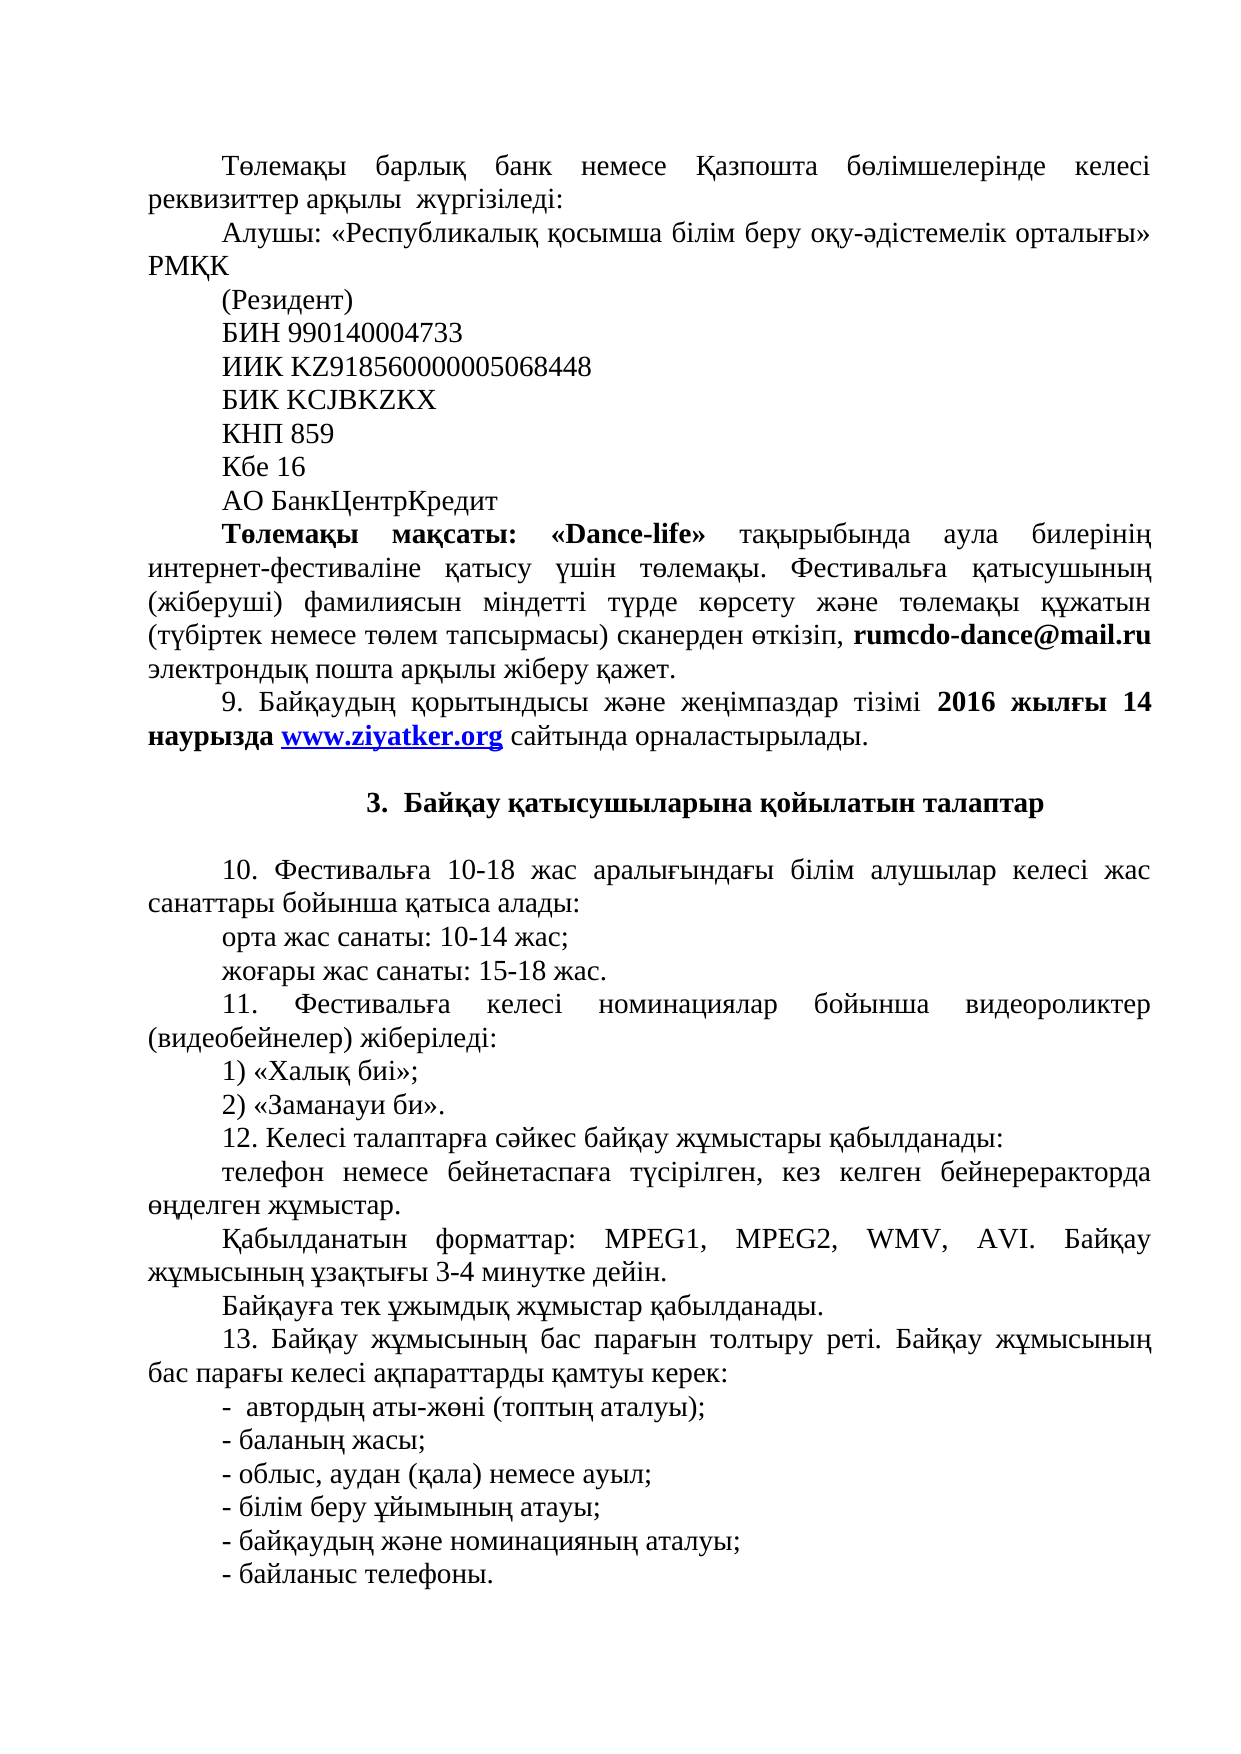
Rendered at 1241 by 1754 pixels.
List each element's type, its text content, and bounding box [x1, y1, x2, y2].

text - облыс, аудан (қала) немесе ауыл; [148, 1456, 1152, 1489]
list Байқау қатысушыларына қойылатын талаптар [259, 785, 1152, 818]
text - білім беру ұйымының атауы; [148, 1489, 1152, 1523]
text телефон немесе бейнетаспаға түсірілген, кез келген бейнереракторда өңделген жұмыстар. [148, 1154, 1152, 1221]
text 11. Фестивальға келесі номинациялар бойынша видеороликтер (видеобейнелер) жіберіледі: [148, 986, 1152, 1053]
text орта жас санаты: 10-14 жас; [148, 919, 1152, 953]
text 13. Байқау жұмысының бас парағын толтыру реті. Байқау жұмысының бас парағы келесі ақпараттарды қамтуы керек: [148, 1322, 1152, 1389]
text 10. Фестивальға 10-18 жас аралығындағы білім алушылар келесі жас санаттары бойынша қатыса алады: [148, 852, 1152, 919]
text - автордың аты-жөні (топтың аталуы); [148, 1389, 1152, 1422]
text 9. Байқаудың қорытындысы және жеңімпаздар тізімі 2016 жылғы 14 наурызда www.ziyatker.org сайтында орналастырылады. [148, 684, 1152, 751]
text ИИК KZ918560000005068448 [148, 349, 1152, 382]
text (Резидент) [148, 282, 1152, 315]
text - байқаудың және номинацияның аталуы; [148, 1523, 1152, 1556]
text БИН 990140004733 [148, 315, 1152, 349]
text - байланыс телефоны. [148, 1556, 1152, 1590]
text 1) «Халық биі»; [148, 1053, 1152, 1087]
text Алушы: «Республикалық қосымша білім беру оқу-әдістемелік орталығы» РМҚК [148, 215, 1152, 282]
text БИК KCJBKZКX [148, 382, 1152, 416]
text жоғары жас санаты: 15-18 жас. [148, 953, 1152, 986]
text Қабылданатын форматтар: MPEG1, MPEG2, WMV, AVI. Байқау жұмысының ұзақтығы 3-4 минутке дейін. [148, 1221, 1152, 1288]
text 12. Келесі талаптарға сәйкес байқау жұмыстары қабылданады: [148, 1120, 1152, 1154]
text 2) «Заманауи би». [148, 1087, 1152, 1120]
text Кбе 16 [148, 449, 1152, 483]
text Төлемақы мақсаты: «Dance-life» тақырыбында аула билерінің интернет-фестиваліне қатысу үшін төлемақы. Фестивальға қатысушының (жіберуші) фамилиясын міндетті түрде көрсету және төлемақы құжатын (түбіртек немесе төлем тапсырмасы) сканерден өткізіп, rumcdo-dance@mail.ru электрондық пошта арқылы жіберу қажет. [148, 517, 1152, 684]
text КНП 859 [148, 416, 1152, 449]
text - баланың жасы; [148, 1422, 1152, 1456]
text АО БанкЦентрКредит [148, 483, 1152, 517]
text Төлемақы барлық банк немесе Қазпошта бөлімшелерінде келесі реквизиттер арқылы жүргізіледі: [148, 148, 1152, 215]
text Байқауға тек ұжымдық жұмыстар қабылданады. [148, 1288, 1152, 1322]
